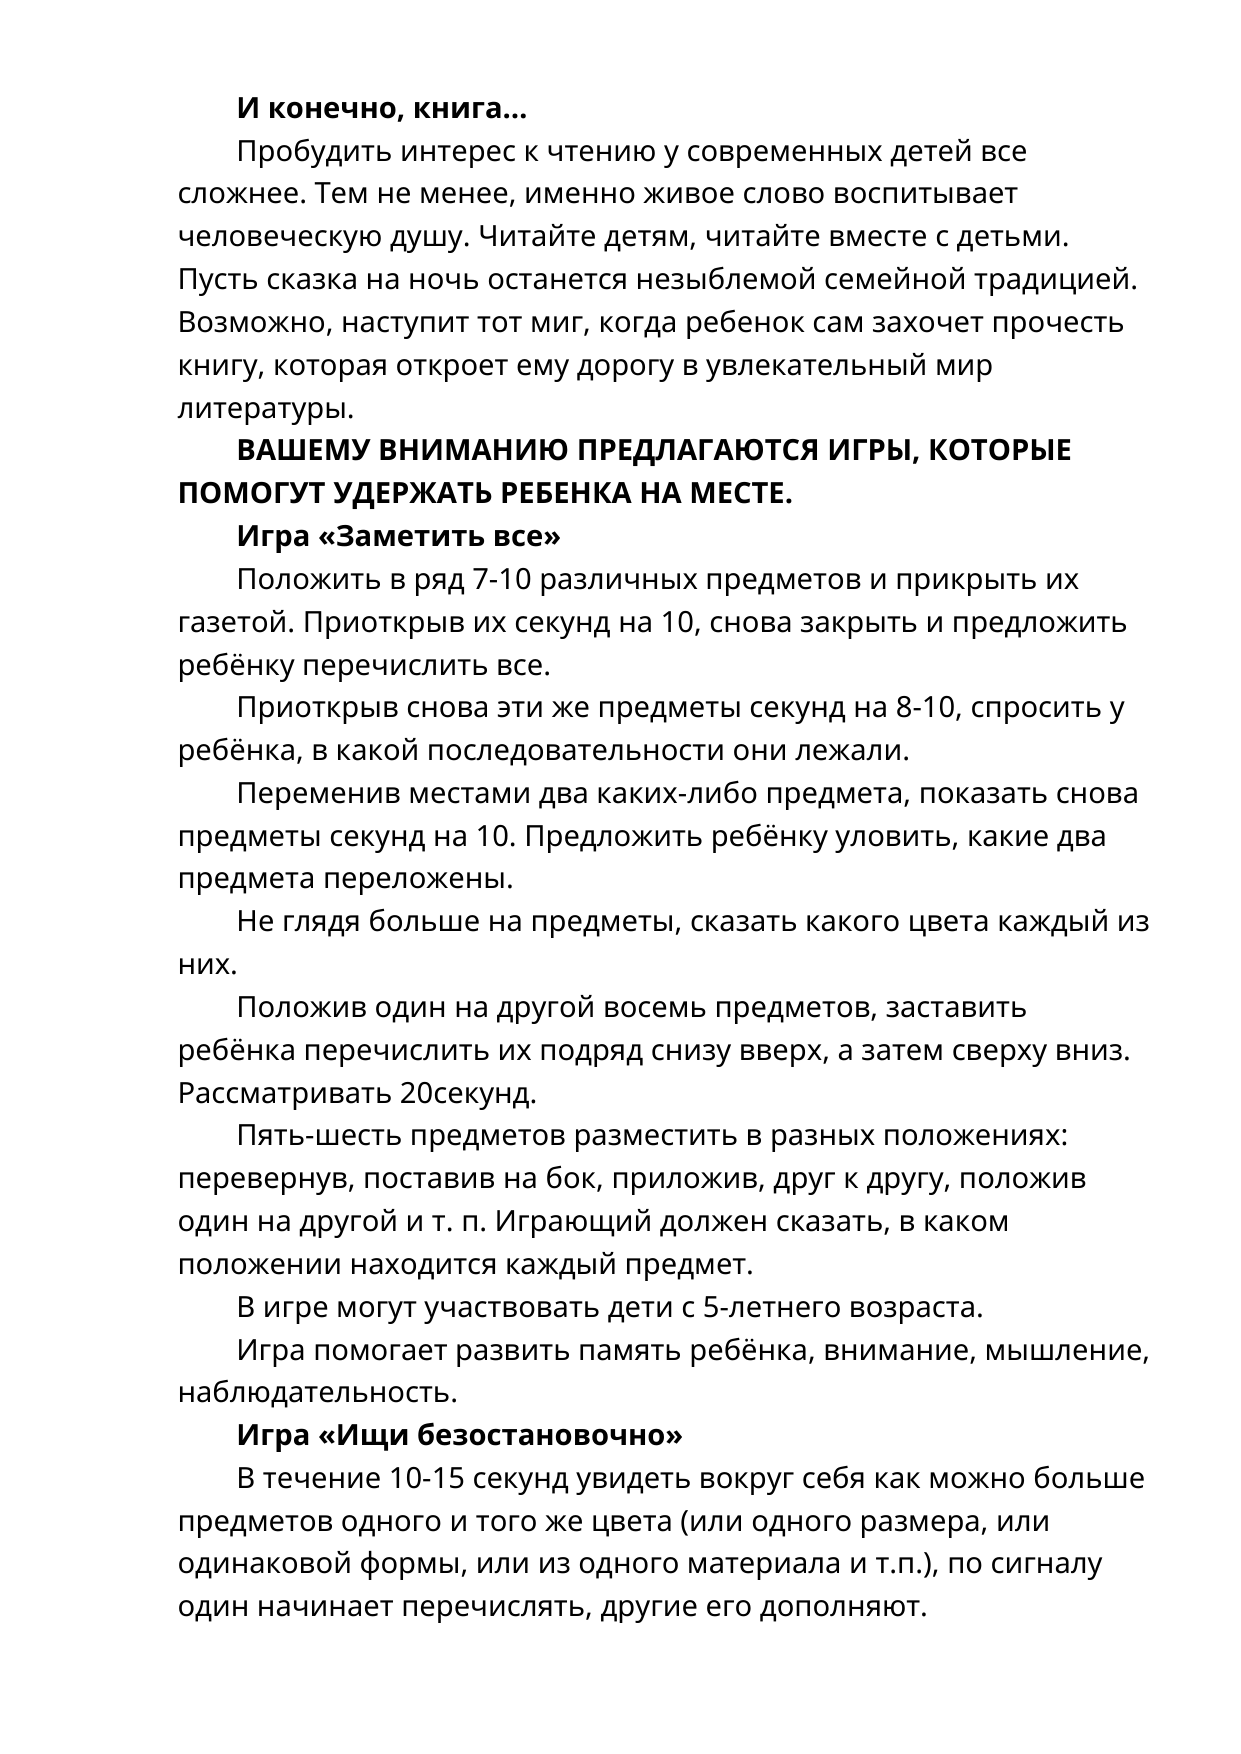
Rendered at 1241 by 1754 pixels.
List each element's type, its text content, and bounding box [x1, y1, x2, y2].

text Игра «Ищи безостановочно» [177, 1414, 1152, 1454]
text И конечно, книга… [177, 87, 1152, 127]
text Не глядя больше на предметы, сказать какого цвета каждый из них. [177, 901, 1152, 983]
text В течение 10-15 секунд увидеть вокруг себя как можно больше предметов одного и того же цвета (или одного размера, или одинаковой формы, или из одного материала и т.п.), по сигналу один начинает перечислять, другие его дополняют. [177, 1457, 1152, 1625]
text Положить в ряд 7-10 различных предметов и прикрыть их газетой. Приоткрыв их секунд на 10, снова закрыть и предложить ребёнку перечислить все. [177, 558, 1152, 683]
text Игра помогает развить память ребёнка, внимание, мышление, наблюдательность. [177, 1329, 1152, 1411]
text ВАШЕМУ ВНИМАНИЮ ПРЕДЛАГАЮТСЯ ИГРЫ, КОТОРЫЕ ПОМОГУТ УДЕРЖАТЬ РЕБЕНКА НА МЕСТЕ. [177, 430, 1152, 512]
text В игре могут участвовать дети с 5-летнего возраста. [177, 1286, 1152, 1326]
text Пять-шесть предметов разместить в разных положениях: перевернув, поставив на бок, приложив, друг к другу, положив один на другой и т. п. Играющий должен сказать, в каком положении находится каждый предмет. [177, 1115, 1152, 1283]
text Положив один на другой восемь предметов, заставить ребёнка перечислить их подряд снизу вверх, а затем сверху вниз. Рассматривать 20секунд. [177, 986, 1152, 1112]
text Переменив местами два каких-либо предмета, показать снова предметы секунд на 10. Предложить ребёнку уловить, какие два предмета переложены. [177, 772, 1152, 897]
text Игра «Заметить все» [177, 515, 1152, 555]
text Пробудить интерес к чтению у современных детей все сложнее. Тем не менее, именно живое слово воспитывает человеческую душу. Читайте детям, читайте вместе с детьми. Пусть сказка на ночь останется незыблемой семейной традицией. Возможно, наступит тот миг, когда ребенок сам захочет прочесть книгу, которая откроет ему дорогу в увлекательный мир литературы. [177, 130, 1152, 427]
text Приоткрыв снова эти же предметы секунд на 8-10, спросить у ребёнка, в какой последовательности они лежали. [177, 687, 1152, 769]
